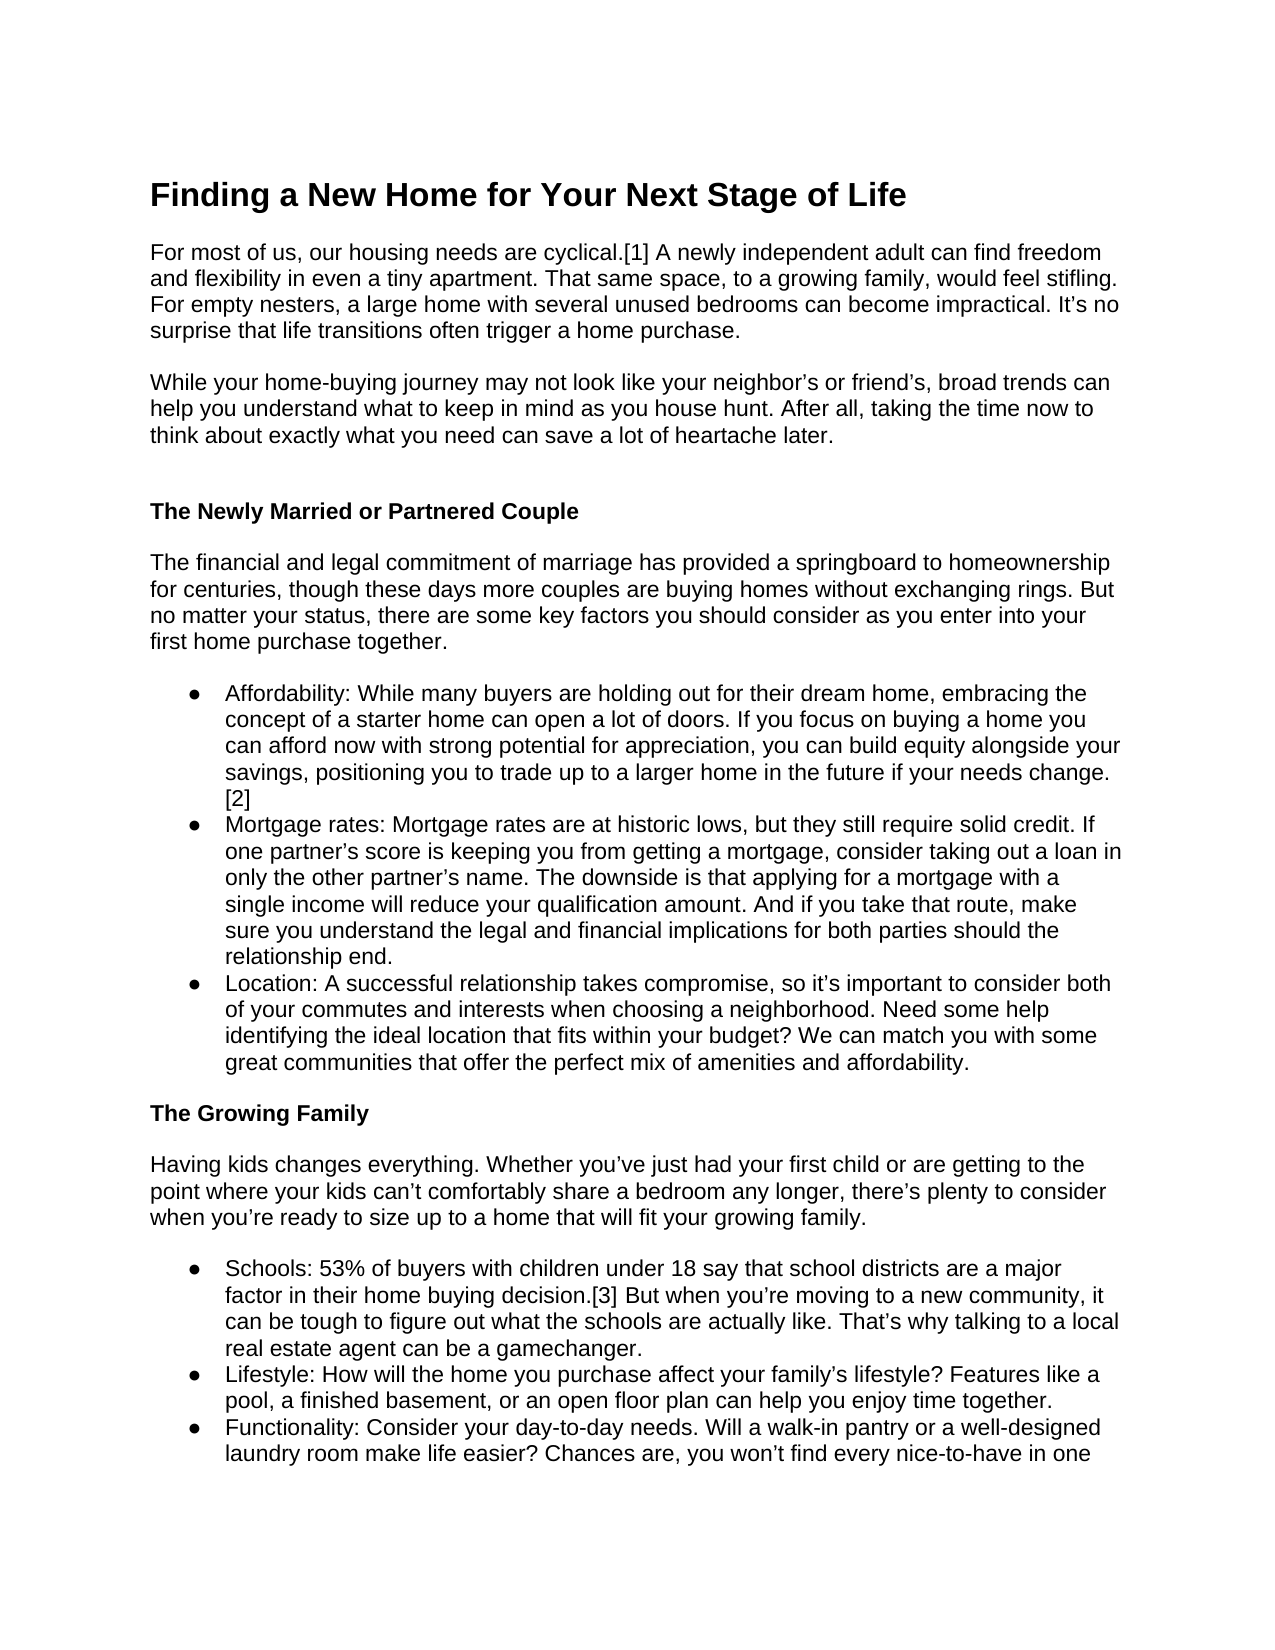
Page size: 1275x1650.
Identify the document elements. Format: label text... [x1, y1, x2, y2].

list Affordability: While many buyers are holding out for their dream home, embracing the concept of a starter home can open a lot of doors. If you focus on buying a home you can afford now with strong potential for appreciation, you can build equity alongside your savings, positioning you to trade up to a larger home in the future if your needs change.[2] [187, 680, 1125, 811]
text Finding a New Home for Your Next Stage of Life [150, 175, 1125, 213]
text The Growing Family [150, 1100, 1125, 1126]
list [187, 1413, 1125, 1466]
list Location: A successful relationship takes compromise, so it’s important to consider both of your commutes and interests when choosing a neighborhood. Need some help identifying the ideal location that fits within your budget? We can match you with some great communities that offer the perfect mix of amenities and affordability. [187, 969, 1125, 1075]
text The Newly Married or Partnered Couple [150, 498, 1125, 524]
list Mortgage rates: Mortgage rates are at historic lows, but they still require solid credit. If one partner’s score is keeping you from getting a mortgage, consider taking out a loan in only the other partner’s name. The downside is that applying for a mortgage with a single income will reduce your qualification amount. And if you take that route, make sure you understand the legal and financial implications for both parties should the relationship end. [187, 811, 1125, 969]
text The financial and legal commitment of marriage has provided a springboard to homeownership for centuries, though these days more couples are buying homes without exchanging rings. But no matter your status, there are some key factors you should consider as you enter into your first home purchase together. [150, 549, 1125, 655]
list Lifestyle: How will the home you purchase affect your family’s lifestyle? Features like a pool, a finished basement, or an open floor plan can help you enjoy time together. [187, 1361, 1125, 1413]
text For most of us, our housing needs are cyclical.[1] A newly independent adult can find freedom and flexibility in even a tiny apartment. That same space, to a growing family, would feel stifling. For empty nesters, a large home with several unused bedrooms can become impractical. It’s no surprise that life transitions often trigger a home purchase. [150, 238, 1125, 344]
text Having kids changes everything. Whether you’ve just had your first child or are getting to the point where your kids can’t comfortably share a bedroom any longer, there’s plenty to consider when you’re ready to size up to a home that will fit your growing family. [150, 1151, 1125, 1230]
list Schools: 53% of buyers with children under 18 say that school districts are a major factor in their home buying decision.[3] But when you’re moving to a new community, it can be tough to figure out what the schools are actually like. That’s why talking to a local real estate agent can be a gamechanger. [187, 1255, 1125, 1361]
text While your home-buying journey may not look like your neighbor’s or friend’s, broad trends can help you understand what to keep in mind as you house hunt. After all, taking the time now to think about exactly what you need can save a lot of heartache later. [150, 369, 1125, 448]
